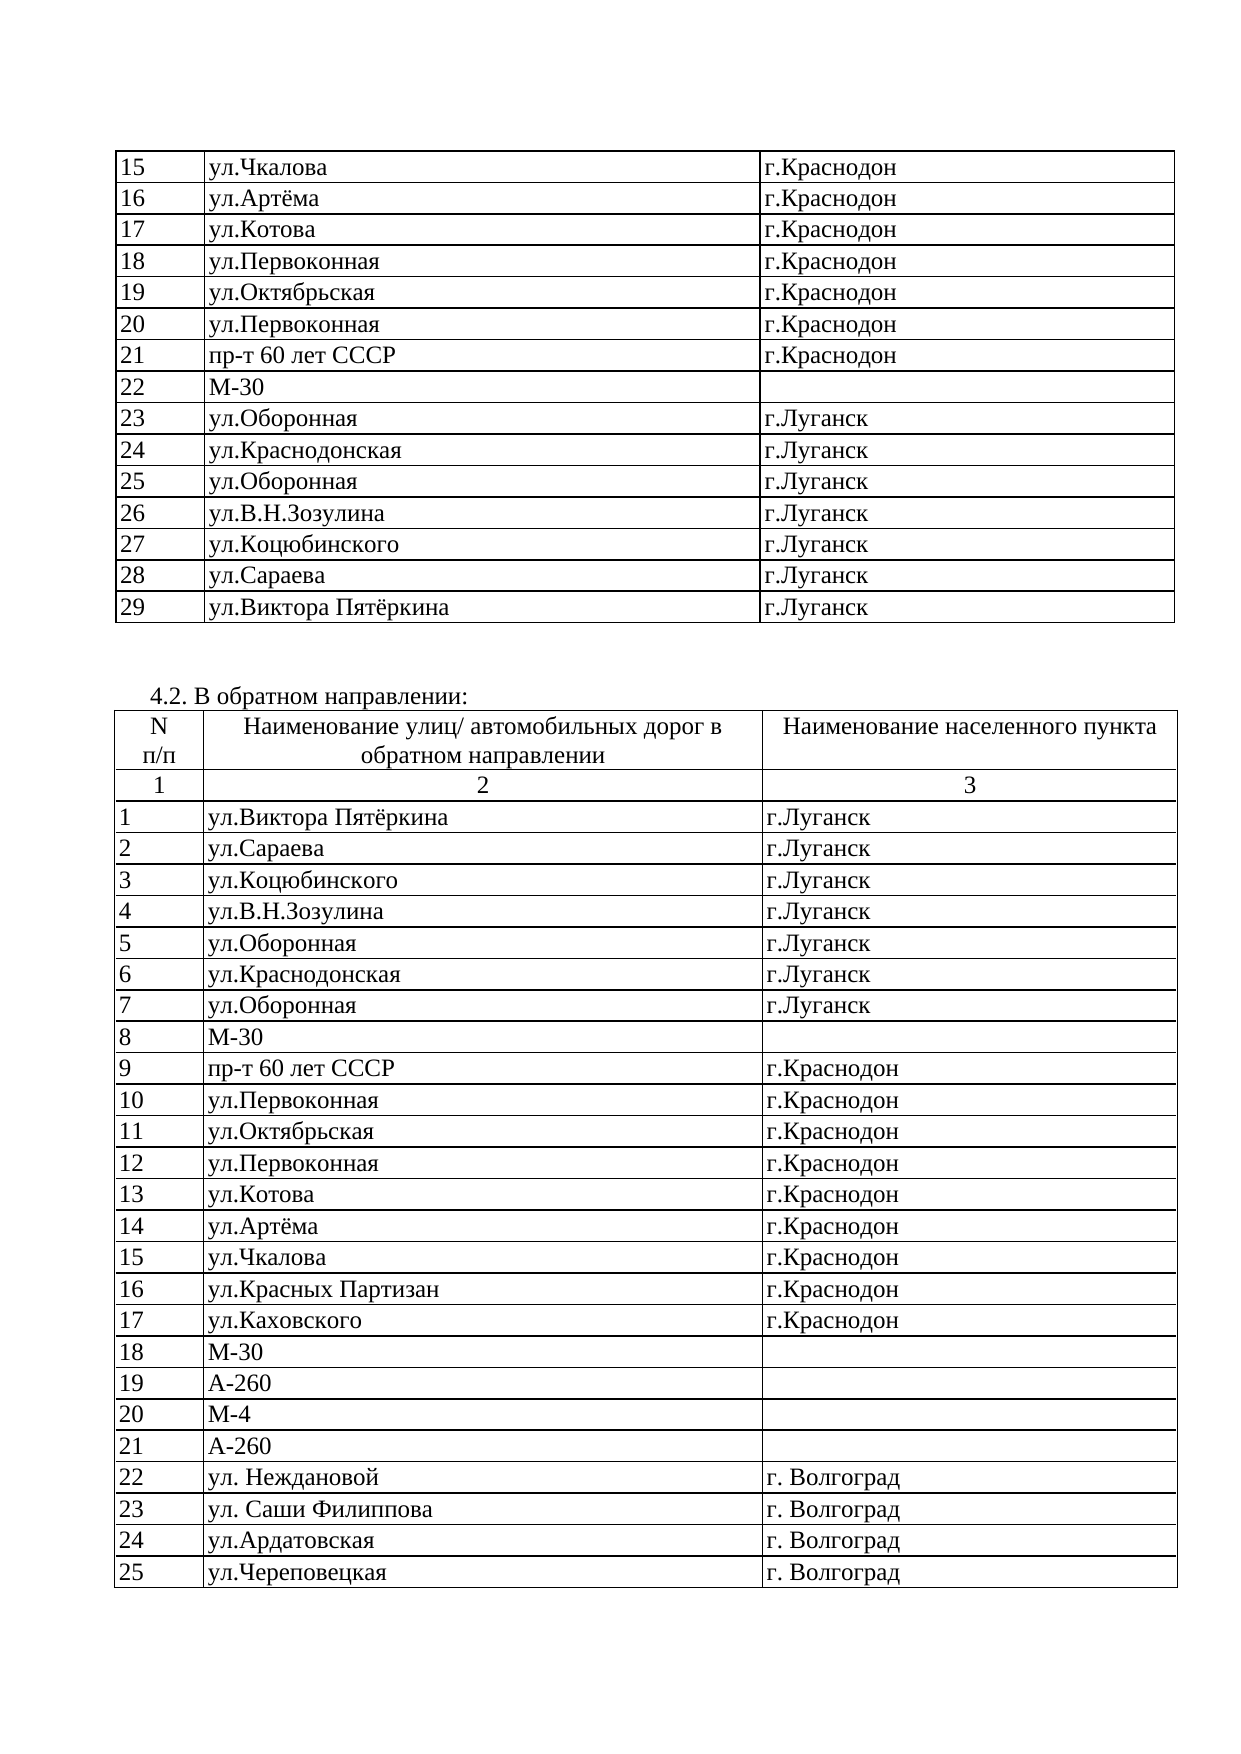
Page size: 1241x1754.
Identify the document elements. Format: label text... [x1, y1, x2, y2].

table_cell 16 [115, 1273, 203, 1303]
table_cell 25 [117, 466, 204, 496]
table_cell г.Краснодон [761, 215, 1174, 244]
table_cell 27 [117, 529, 204, 559]
table_cell 17 [115, 1305, 203, 1335]
table_cell ул.Первоконная [204, 1148, 762, 1178]
table_cell ул.Коцюбинского [205, 529, 759, 559]
table_cell 26 [117, 498, 204, 527]
table_header N п/п [115, 711, 203, 769]
table_cell 23 [117, 403, 204, 433]
table_cell г.Краснодон [761, 309, 1174, 339]
table_cell г.Луганск [761, 403, 1174, 433]
table_cell 13 [115, 1179, 203, 1209]
table_cell 5 [115, 927, 203, 957]
table_cell 19 [115, 1368, 203, 1398]
table_cell г. Волгоград [763, 1461, 1177, 1492]
table_cell 10 [115, 1084, 203, 1115]
table_cell г.Луганск [761, 592, 1174, 622]
table_cell 15 [117, 152, 204, 181]
table_cell ул. Саши Филиппова [204, 1494, 762, 1524]
table_cell г.Краснодон [763, 1241, 1177, 1272]
table_cell 1 [115, 801, 203, 832]
table_cell г.Краснодон [761, 277, 1174, 307]
table_header Наименование улиц/ автомобильных дорог в обратном направлении [204, 711, 762, 769]
table_cell 24 [115, 1525, 203, 1555]
table_cell А-260 [204, 1431, 762, 1461]
table_cell 20 [115, 1399, 203, 1429]
table_cell ул.Виктора Пятёркина [205, 592, 759, 622]
table_cell ул.Оборонная [205, 403, 759, 433]
table_cell А-260 [204, 1368, 762, 1398]
table_cell г.Луганск [763, 832, 1177, 863]
table_cell г.Краснодон [763, 1083, 1177, 1115]
table_cell 14 [115, 1210, 203, 1241]
table_cell 17 [117, 215, 204, 244]
table_cell 2 [115, 833, 203, 863]
table_cell 20 [117, 309, 204, 339]
table_cell ул.Артёма [205, 183, 759, 213]
table_cell г.Краснодон [761, 246, 1174, 276]
table_cell ул.Чкалова [205, 152, 759, 181]
table_cell ул.Котова [205, 215, 759, 244]
table_cell ул.Коцюбинского [204, 865, 762, 894]
table_cell 29 [117, 592, 204, 622]
table_cell ул.Котова [204, 1179, 762, 1209]
table_cell 8 [115, 1021, 203, 1052]
table_cell г. Волгоград [763, 1492, 1177, 1524]
table_cell ул.Каховского [204, 1305, 762, 1335]
table_cell 9 [115, 1053, 203, 1083]
table_cell г.Краснодон [761, 183, 1174, 213]
table_cell ул.Сараева [204, 833, 762, 863]
table_cell г.Краснодон [763, 1146, 1177, 1178]
table_cell 11 [115, 1116, 203, 1146]
table_cell ул.Первоконная [205, 246, 759, 276]
table_cell 15 [115, 1242, 203, 1272]
table_cell ул.Октябрьская [204, 1116, 762, 1146]
table_cell г.Луганск [763, 863, 1177, 894]
table_cell г.Краснодон [763, 1304, 1177, 1335]
table_cell г.Краснодон [763, 1052, 1177, 1083]
table_cell 3 [115, 864, 203, 894]
table_cell ул.Артёма [204, 1211, 762, 1241]
table_cell [761, 372, 1174, 402]
table_cell 21 [115, 1430, 203, 1461]
table_cell ул.Череповецкая [204, 1557, 762, 1587]
table_cell пр-т 60 лет СССР [205, 340, 759, 370]
table_cell ул.Первоконная [205, 309, 759, 339]
table_cell ул.Краснодонская [204, 959, 762, 989]
table_cell г.Луганск [763, 958, 1177, 989]
table_cell г.Краснодон [763, 1272, 1177, 1303]
table_cell г.Луганск [761, 466, 1174, 496]
table_cell ул.Оборонная [204, 991, 762, 1020]
table_cell 7 [115, 990, 203, 1020]
table_cell 2 [204, 770, 762, 800]
table_cell [763, 1335, 1177, 1366]
table_cell 25 [115, 1556, 203, 1587]
table_cell 23 [115, 1493, 203, 1524]
table_cell М-30 [205, 372, 759, 402]
table_cell 22 [117, 372, 204, 402]
table_cell 18 [115, 1336, 203, 1366]
table_cell 12 [115, 1147, 203, 1178]
table_cell 28 [117, 561, 204, 590]
table_cell 1 [115, 770, 203, 800]
table_cell [763, 1366, 1177, 1398]
table_cell пр-т 60 лет СССР [204, 1053, 762, 1083]
table_cell г.Краснодон [763, 1209, 1177, 1241]
table_cell г. Волгоград [763, 1524, 1177, 1555]
table_cell М-30 [204, 1022, 762, 1052]
table_cell 19 [117, 277, 204, 307]
table_cell г.Луганск [763, 989, 1177, 1020]
table_header Наименование населенного пункта [763, 711, 1177, 769]
table_cell 16 [117, 183, 204, 213]
table_cell 3 [763, 769, 1177, 800]
table_cell г.Краснодон [763, 1178, 1177, 1209]
table_cell 6 [115, 959, 203, 989]
table_cell ул.В.Н.Зозулина [205, 498, 759, 527]
table_cell 18 [117, 246, 204, 276]
table_cell М-4 [204, 1400, 762, 1429]
table_cell г.Луганск [763, 926, 1177, 957]
table_cell г.Луганск [763, 800, 1177, 832]
table_cell [763, 1020, 1177, 1052]
table_cell ул.Красных Партизан [204, 1274, 762, 1303]
table_cell 24 [117, 435, 204, 464]
table_cell ул.Первоконная [204, 1085, 762, 1115]
table_cell [763, 1429, 1177, 1461]
table_cell г.Луганск [761, 498, 1174, 527]
table_cell г.Краснодон [763, 1115, 1177, 1146]
table_cell ул.Краснодонская [205, 435, 759, 464]
table_cell ул. Неждановой [204, 1462, 762, 1492]
table_cell 4 [115, 896, 203, 926]
table_cell ул.Октябрьская [205, 277, 759, 307]
table_cell г.Луганск [761, 529, 1174, 559]
table_cell М-30 [204, 1337, 762, 1366]
table_cell г.Луганск [761, 435, 1174, 464]
table_cell г.Луганск [763, 895, 1177, 926]
table_cell г.Луганск [761, 561, 1174, 590]
table_cell ул.Оборонная [205, 466, 759, 496]
table_cell ул.Чкалова [204, 1242, 762, 1272]
table_cell г.Краснодон [761, 340, 1174, 370]
table_cell г. Волгоград [763, 1555, 1177, 1587]
table_cell ул.Ардатовская [204, 1525, 762, 1555]
table_cell 22 [115, 1462, 203, 1492]
table_cell ул.Оборонная [204, 928, 762, 957]
table_cell [763, 1398, 1177, 1429]
table_cell г.Краснодон [761, 152, 1174, 181]
table_cell ул.Сараева [205, 561, 759, 590]
table_cell ул.Виктора Пятёркина [204, 802, 762, 832]
text 4.2. В обратном направлении: [150, 681, 1090, 710]
table_cell ул.В.Н.Зозулина [204, 896, 762, 926]
table_cell 21 [117, 340, 204, 370]
